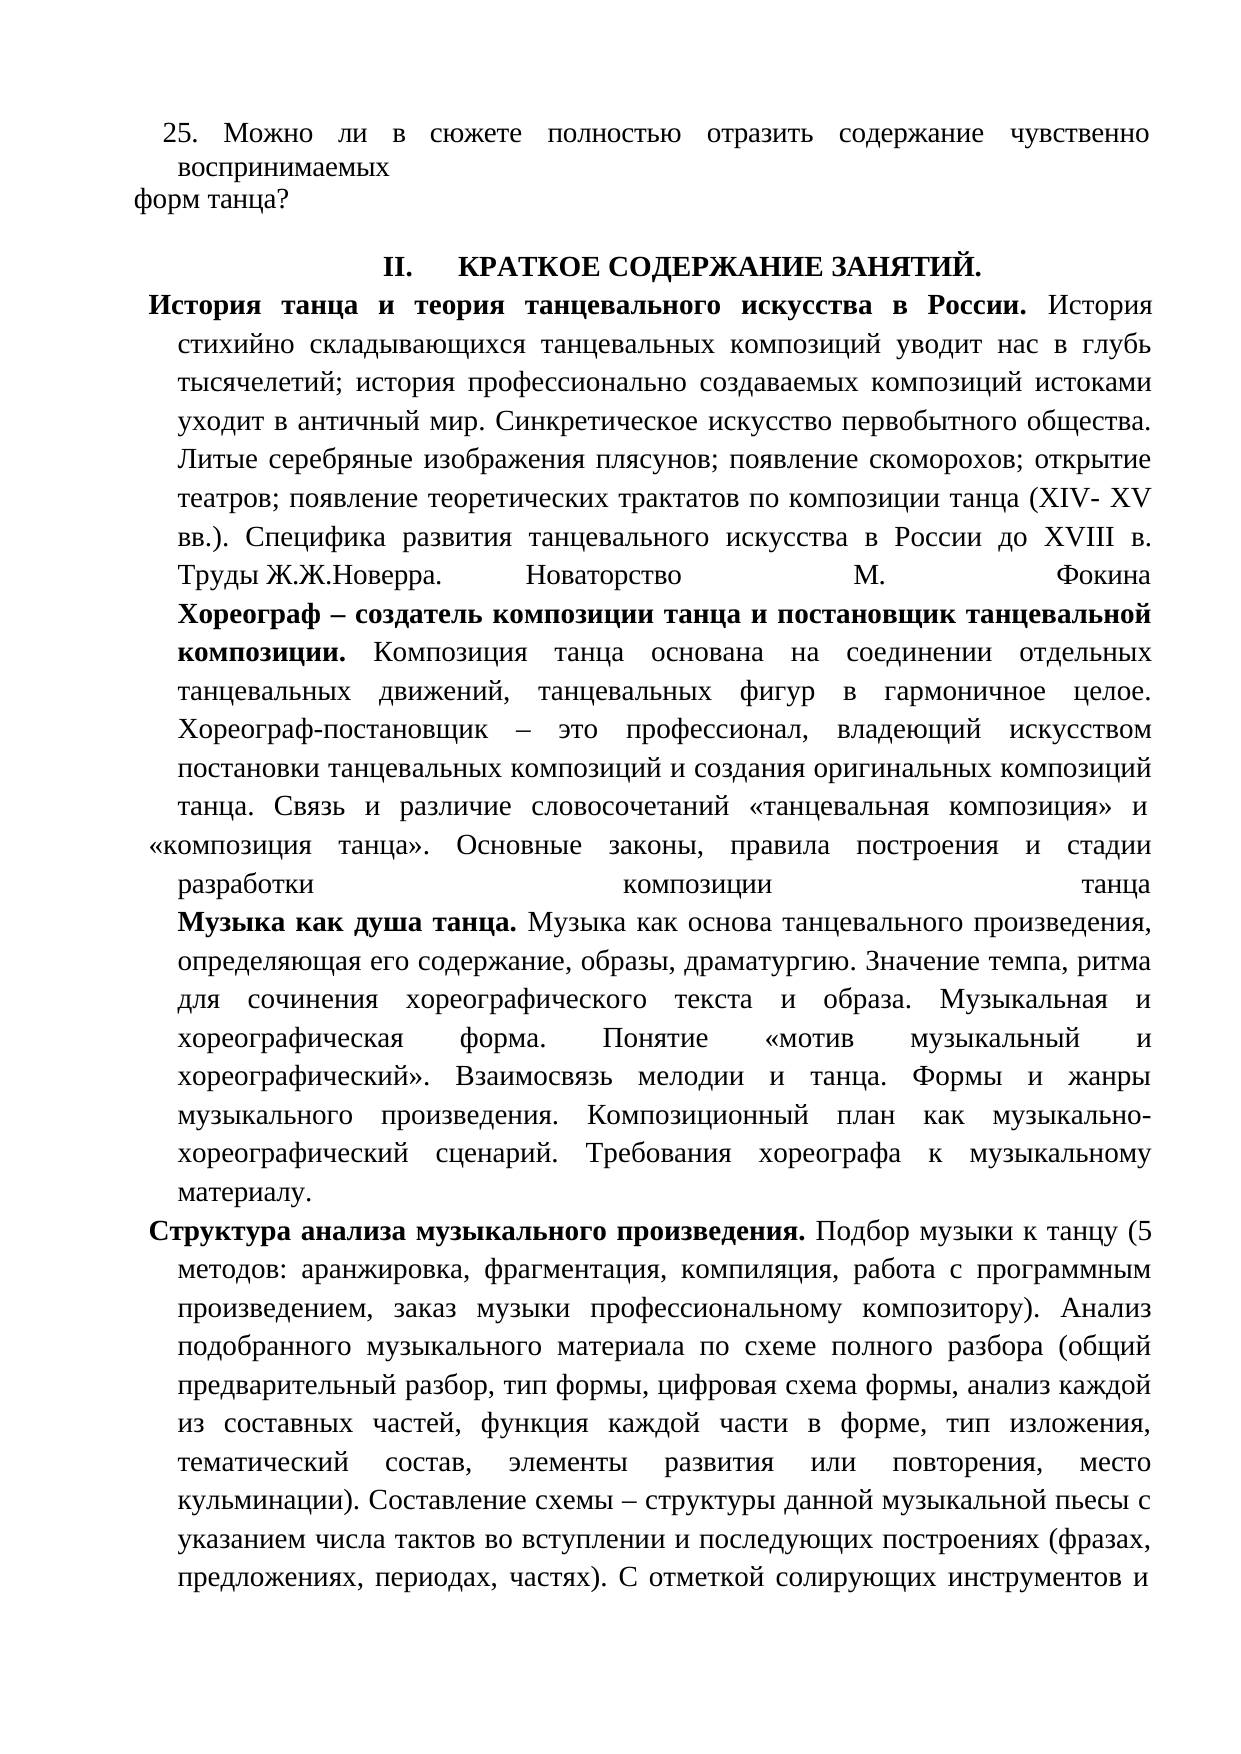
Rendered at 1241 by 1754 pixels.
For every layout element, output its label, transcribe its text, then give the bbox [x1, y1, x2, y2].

list Можно ли в сюжете полностью отразить содержание чувственно воспринимаемых [162, 115, 1151, 182]
text История танца и теория танцевального искусства в России. История стихийно складывающихся танцевальных композиций уводит нас в глубь тысячелетий; история профессионально создаваемых композиций истоками уходит в античный мир. Синкретическое искусство первобытного общества. Литые серебряные изображения плясунов; появление скоморохов; открытие театров; появление теоретических трактатов по композиции танца (XIV- XV вв.). Специфика развития танцевального искусства в России до XVIII в. Труды Ж.Ж.Новерра. Новаторство М. Фокина Хореограф – создатель композиции танца и постановщик танцевальной композиции. Композиция танца основана на соединении отдельных танцевальных движений, танцевальных фигур в гармоничное целое. Хореограф-постановщик – это профессионал, владеющий искусством постановки танцевальных композиций и создания оригинальных композиций танца. Связь и различие словосочетаний «танцевальная композиция» и [148, 287, 1153, 822]
subtitle КРАТКОЕ СОДЕРЖАНИЕ ЗАНЯТИЙ. [383, 249, 1181, 283]
text Структура анализа музыкального произведения. Подбор музыки к танцу (5 методов: аранжировка, фрагментация, компиляция, работа с программным произведением, заказ музыки профессиональному композитору). Анализ подобранного музыкального материала по схеме полного разбора (общий предварительный разбор, тип формы, цифровая схема формы, анализ каждой из составных частей, функция каждой части в форме, тип изложения, тематический состав, элементы развития или повторения, место кульминации). Составление схемы – структуры данной музыкальной пьесы с указанием числа тактов во вступлении и последующих построениях (фразах, предложениях, периодах, частях). С отметкой солирующих инструментов и [148, 1213, 1152, 1593]
text «композиция танца». Основные законы, правила построения и стадии разработки композиции танца Музыка как душа танца. Музыка как основа танцевального произведения, определяющая его содержание, образы, драматургию. Значение темпа, ритма для сочинения хореографического текста и образа. Музыкальная и хореографическая форма. Понятие «мотив музыкальный и хореографический». Взаимосвязь мелодии и танца. Формы и жанры музыкального произведения. Композиционный план как музыкально- хореографический сценарий. Требования хореографа к музыкальному материалу. [148, 827, 1152, 1208]
text форм танца? [133, 182, 1181, 216]
